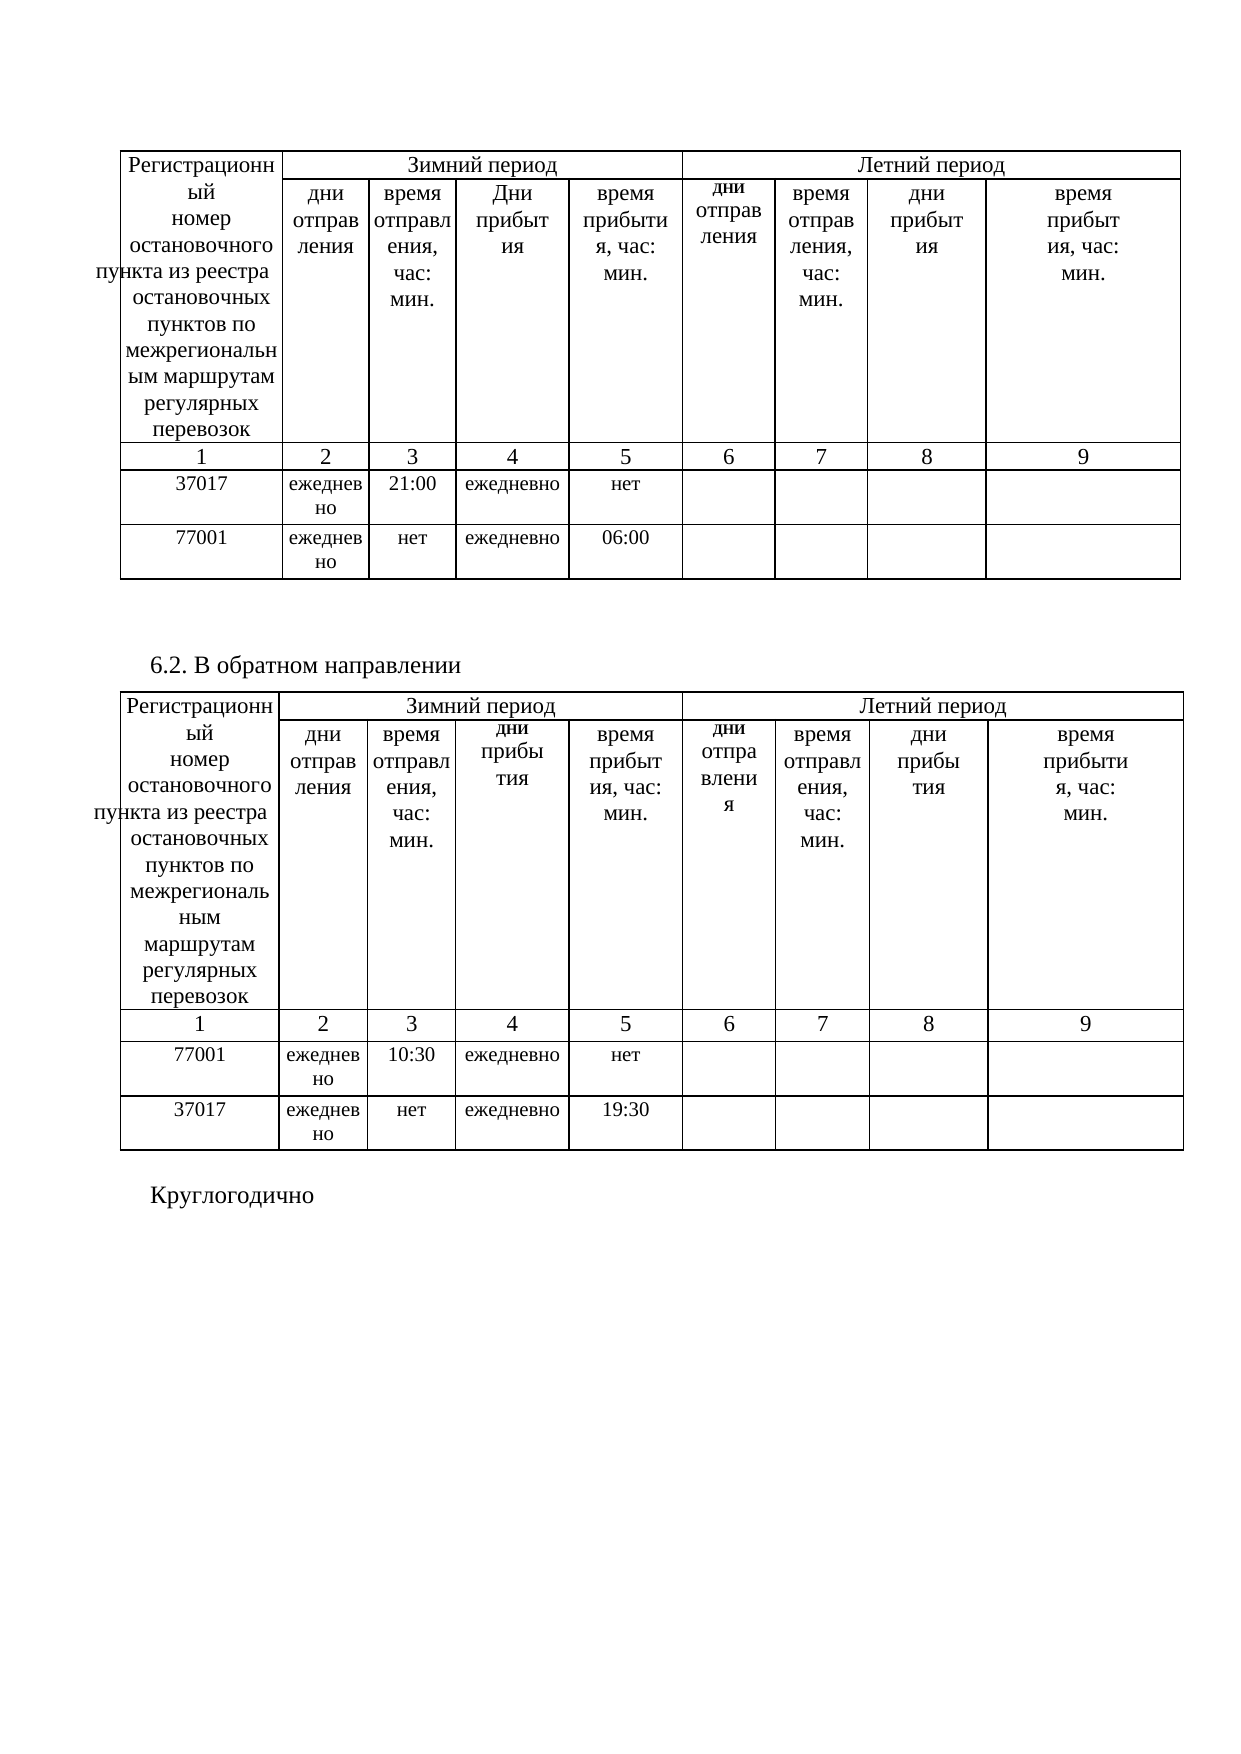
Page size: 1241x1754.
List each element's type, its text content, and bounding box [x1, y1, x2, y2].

table_cell [683, 1097, 775, 1149]
text 6.2. В обратном направлении [150, 650, 1090, 678]
table_header Регистрационный номер остановочного пункта из реестра остановочных пунктов по межрегиональным маршрутам регулярных перевозок [121, 693, 278, 1009]
table_cell нет [368, 1097, 455, 1149]
table_cell 77001 [121, 525, 282, 578]
table_cell 3 [370, 443, 455, 469]
table_cell время прибыт ия, час: мин. [987, 180, 1180, 441]
table_cell 9 [987, 443, 1180, 469]
table_cell ежедневно [283, 525, 368, 578]
table_cell ДНИ отправ ления [683, 180, 774, 441]
table_cell [683, 1042, 775, 1095]
table_cell [868, 525, 985, 578]
table_cell дни прибы тия [870, 721, 987, 1009]
table_cell ежедневно [457, 471, 568, 524]
table_cell время отправл ения, час: мин. [368, 721, 455, 1009]
table_cell ежедневно [457, 525, 568, 578]
table_cell 21:00 [370, 471, 455, 524]
table_cell 6 [683, 443, 774, 469]
table_cell [683, 525, 774, 578]
table_cell ежедневно [280, 1097, 367, 1149]
table_header Регистрационный номер остановочного пункта из реестра остановочных пунктов по межрегиональным маршрутам регулярных перевозок [121, 152, 282, 441]
table_cell дни прибыт ия [868, 180, 985, 441]
table_cell 7 [776, 1010, 869, 1041]
table_cell [776, 471, 867, 524]
table_cell 1 [121, 443, 282, 469]
table_cell 4 [457, 443, 568, 469]
table_cell нет [570, 471, 682, 524]
table_cell время прибыт ия, час: мин. [570, 721, 682, 1009]
table_cell [776, 1042, 869, 1095]
table_cell 10:30 [368, 1042, 455, 1095]
table_cell [987, 471, 1180, 524]
table_cell 8 [870, 1010, 987, 1041]
table_cell [870, 1042, 987, 1095]
table_cell [776, 525, 867, 578]
table_cell [989, 1097, 1183, 1149]
table_cell время прибыти я, час: мин. [989, 721, 1183, 1009]
table_cell [776, 1097, 869, 1149]
table_cell 5 [570, 1010, 682, 1041]
table_cell время отправл ения, час: мин. [776, 721, 869, 1009]
table_cell [868, 471, 985, 524]
table_cell ежедневно [280, 1042, 367, 1095]
table_cell 8 [868, 443, 985, 469]
table_cell [870, 1097, 987, 1149]
table_cell дни отправ ления [283, 180, 368, 441]
table_cell ежедневно [456, 1042, 568, 1095]
table_cell 37017 [121, 471, 282, 524]
table_cell 37017 [121, 1097, 278, 1149]
table_cell время отправ ления, час: мин. [776, 180, 867, 441]
table_header Зимний период [283, 152, 682, 178]
table_cell 2 [283, 443, 368, 469]
table_header Летний период [683, 693, 1183, 719]
table_cell 3 [368, 1010, 455, 1041]
table_cell нет [570, 1042, 682, 1095]
table_cell 2 [280, 1010, 367, 1041]
table_header Зимний период [280, 693, 682, 719]
table_cell [683, 471, 774, 524]
table_cell 77001 [121, 1042, 278, 1095]
table_cell 06:00 [570, 525, 682, 578]
table_cell 4 [456, 1010, 568, 1041]
table_cell Дни прибыт ия [457, 180, 568, 441]
table_cell ежедневно [456, 1097, 568, 1149]
table_cell ДНИ отпра влени я [683, 721, 775, 1009]
table_cell нет [370, 525, 455, 578]
table_cell 9 [989, 1010, 1183, 1041]
table_cell [989, 1042, 1183, 1095]
table_cell ежедневно [283, 471, 368, 524]
table_cell ДНИ прибы тия [456, 721, 568, 1009]
table_cell время прибыти я, час: мин. [570, 180, 682, 441]
table_cell дни отправ ления [280, 721, 367, 1009]
text Круглогодично [150, 1180, 1090, 1208]
table_cell 6 [683, 1010, 775, 1041]
table_cell время отправл ения, час: мин. [370, 180, 455, 441]
table_cell 19:30 [570, 1097, 682, 1149]
table_cell 7 [776, 443, 867, 469]
table_cell 1 [121, 1010, 278, 1041]
table_cell 5 [570, 443, 682, 469]
table_cell [987, 525, 1180, 578]
table_header Летний период [683, 152, 1180, 178]
